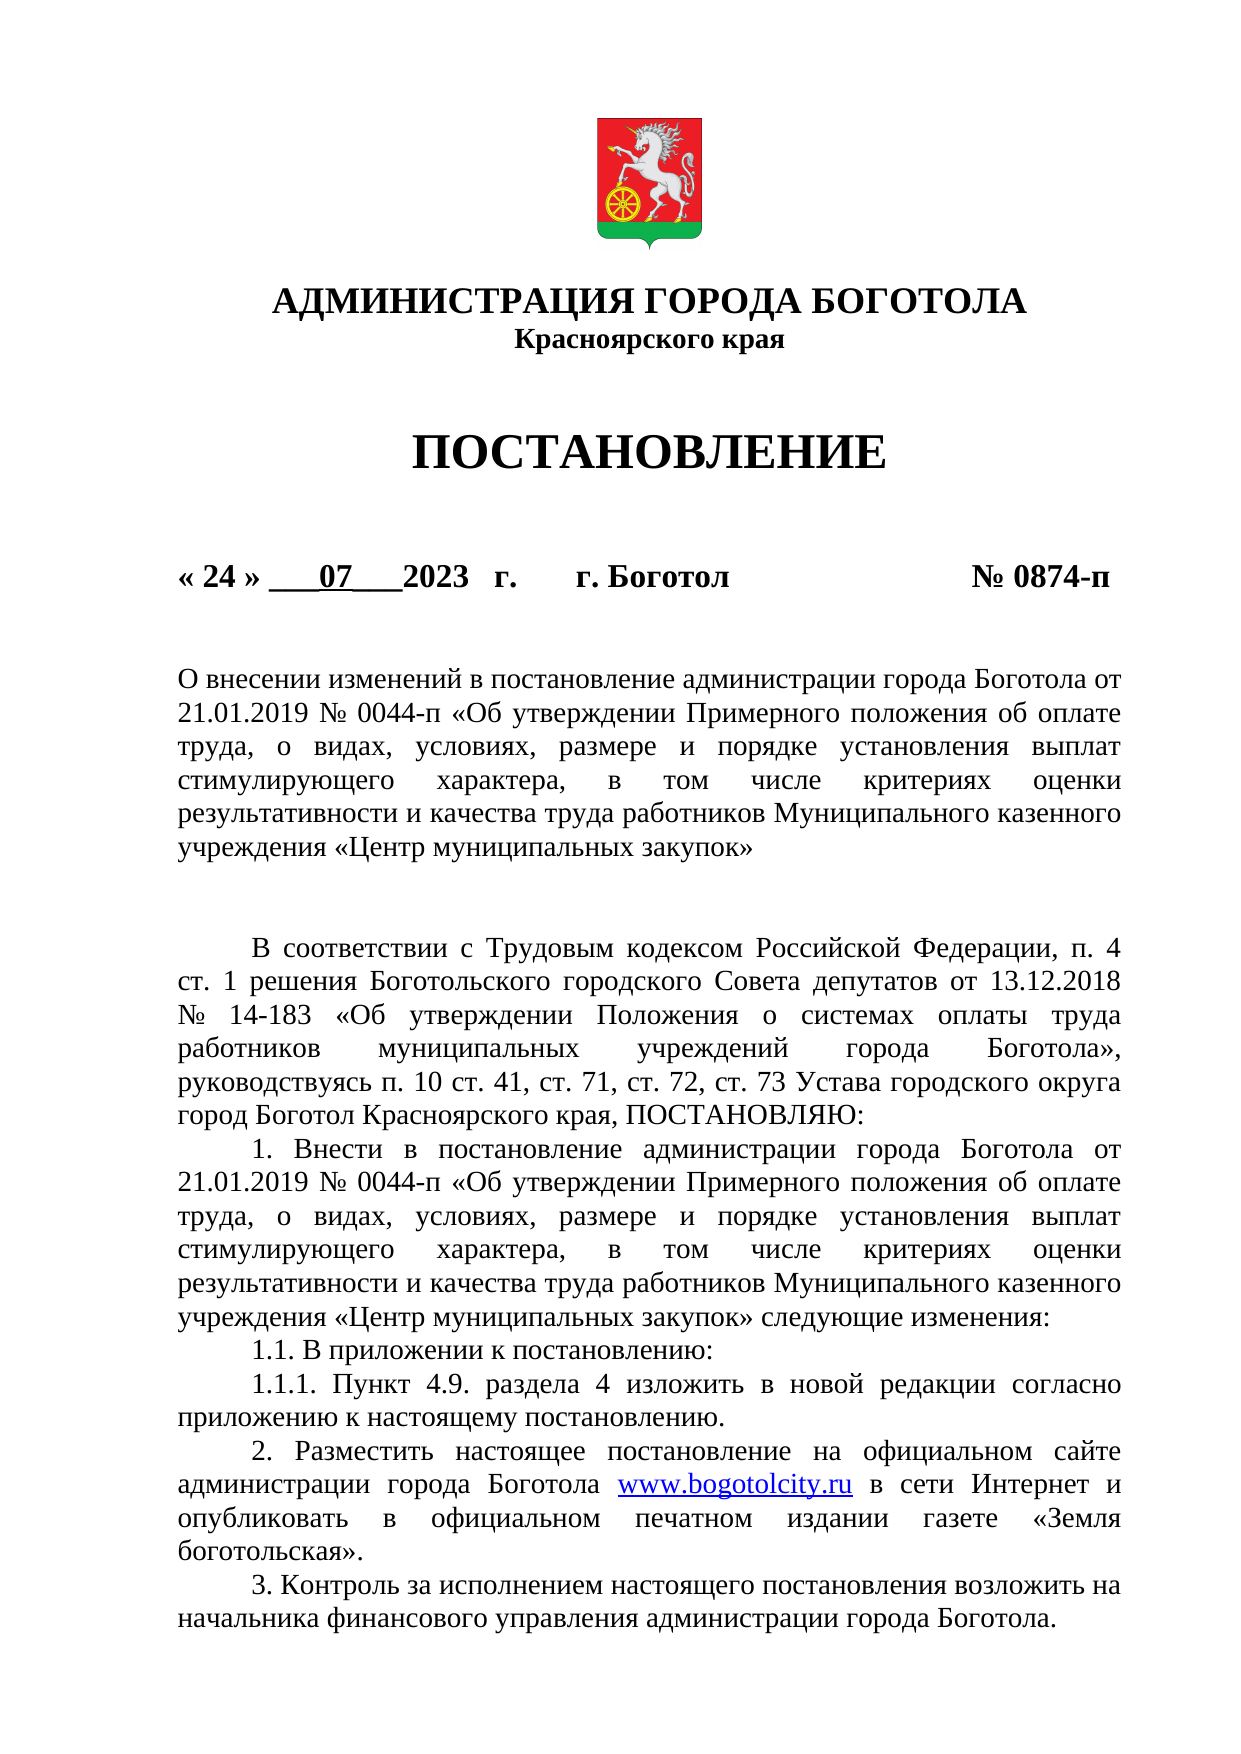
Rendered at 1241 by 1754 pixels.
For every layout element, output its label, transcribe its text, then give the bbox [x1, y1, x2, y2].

text ПОСТАНОВЛЕНИЕ [177, 422, 1122, 479]
text 3. Контроль за исполнением настоящего постановления возложить на начальника финансового управления администрации города Боготола. [177, 1567, 1122, 1634]
text 2. Разместить настоящее постановление на официальном сайте администрации города Боготола www.bogotolcity.ru в сети Интернет и опубликовать в официальном печатном издании газете «Земля боготольская». [177, 1433, 1122, 1567]
text Красноярского края [177, 321, 1122, 355]
text 1.1.1. Пункт 4.9. раздела 4 изложить в новой редакции согласно приложению к настоящему постановлению. [177, 1366, 1122, 1433]
text АДМИНИСТРАЦИЯ ГОРОДА БОГОТОЛА [177, 278, 1122, 321]
text 1.1. В приложении к постановлению: [177, 1332, 1122, 1366]
text 1. Внести в постановление администрации города Боготола от 21.01.2019 № 0044-п «Об утверждении Примерного положения об оплате труда, о видах, условиях, размере и порядке установления выплат стимулирующего характера, в том числе критериях оценки результативности и качества труда работников Муниципального казенного учреждения «Центр муниципальных закупок» следующие изменения: [177, 1131, 1122, 1332]
text « 24 » ___07___2023 г. г. Боготол № 0874-п [177, 556, 1122, 594]
picture [597, 118, 702, 250]
text О внесении изменений в постановление администрации города Боготола от 21.01.2019 № 0044-п «Об утверждении Примерного положения об оплате труда, о видах, условиях, размере и порядке установления выплат стимулирующего характера, в том числе критериях оценки результативности и качества труда работников Муниципального казенного учреждения «Центр муниципальных закупок» [177, 661, 1122, 863]
text В соответствии с Трудовым кодексом Российской Федерации, п. 4 ст. 1 решения Боготольского городского Совета депутатов от 13.12.2018 № 14-183 «Об утверждении Положения о системах оплаты труда работников муниципальных учреждений города Боготола», руководствуясь п. 10 ст. 41, ст. 71, ст. 72, ст. 73 Устава городского округа город Боготол Красноярского края, ПОСТАНОВЛЯЮ: [177, 930, 1122, 1131]
